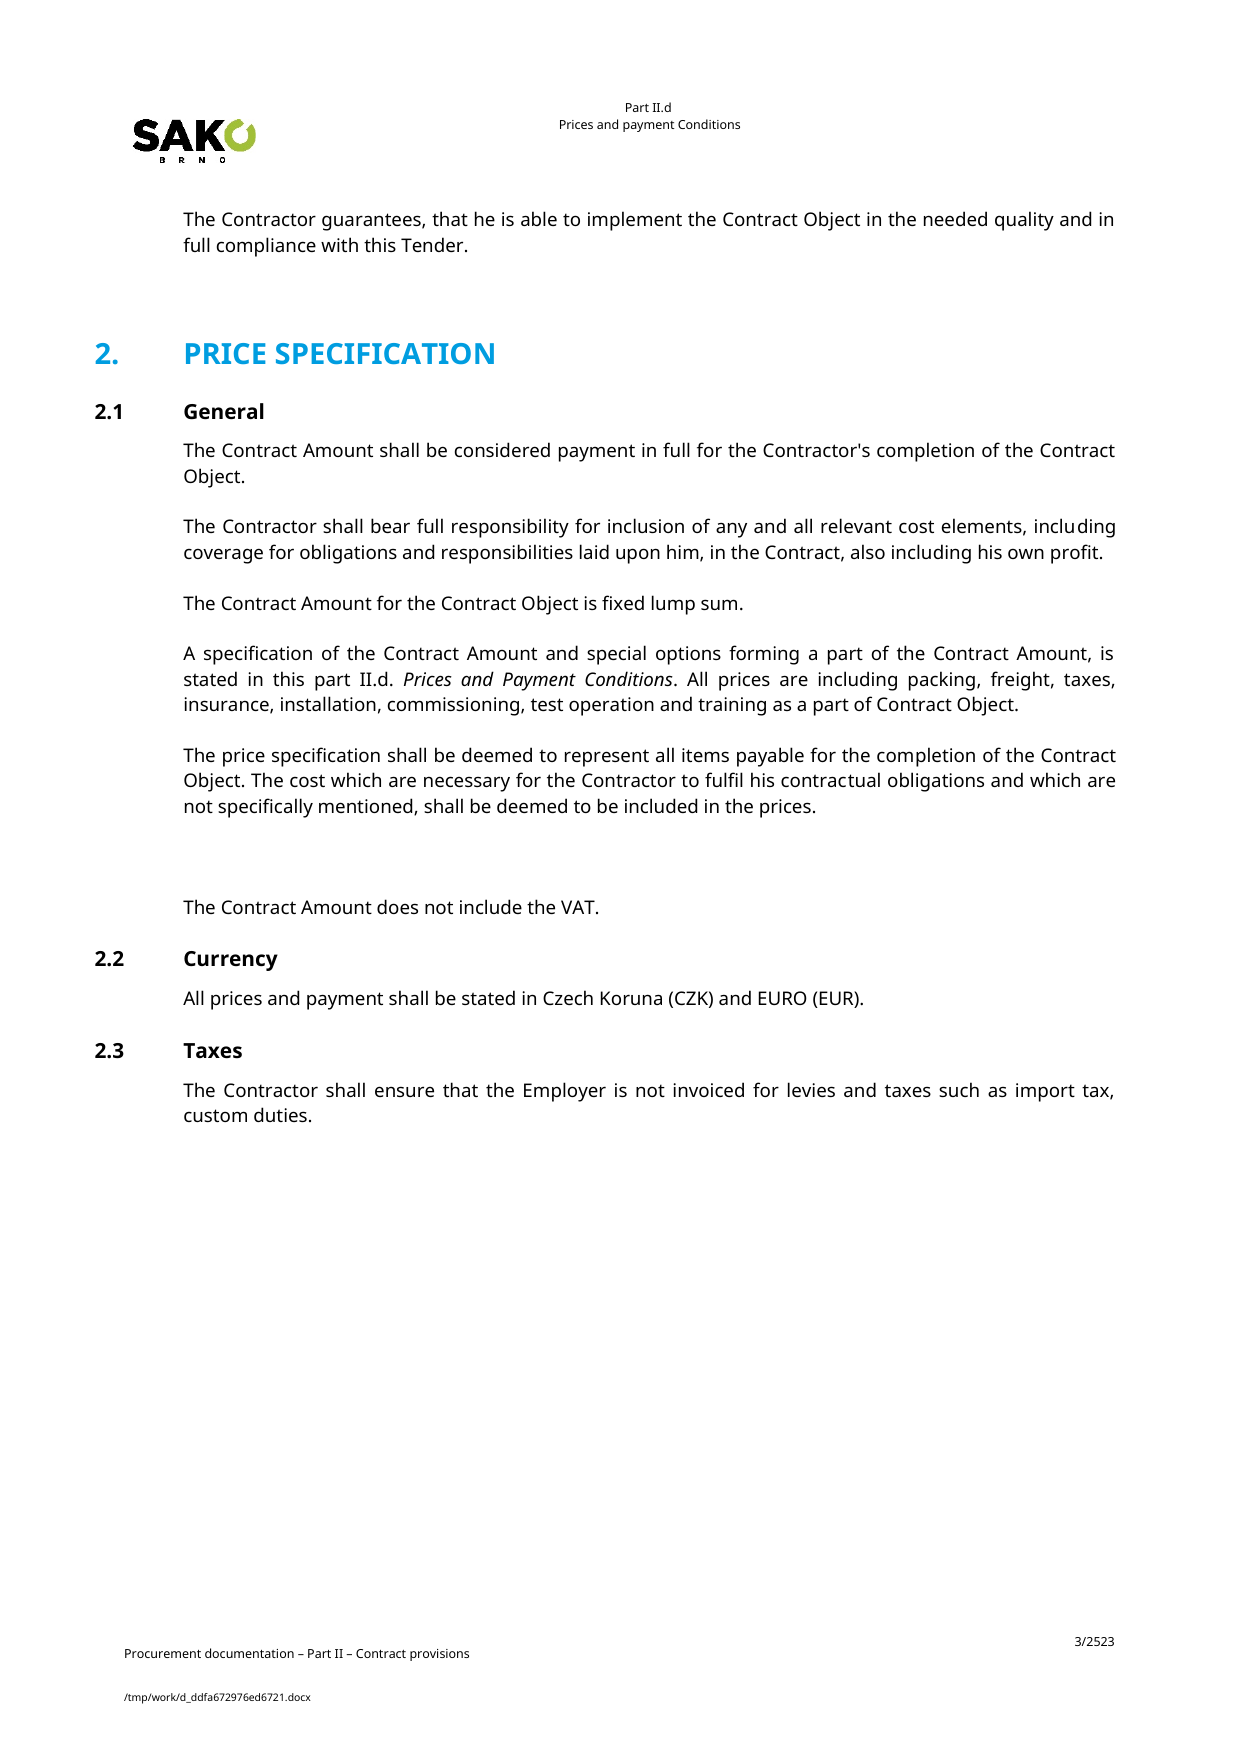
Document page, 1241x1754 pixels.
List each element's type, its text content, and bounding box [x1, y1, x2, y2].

text The Contract Amount shall be considered payment in full for the Contractor's completion of the Contract Object. [183, 438, 1116, 489]
text The Contractor shall bear full responsibility for inclusion of any and all relevant cost elements, including coverage for obligations and responsibilities laid upon him, in the Contract, also including his own profit. [183, 514, 1116, 565]
subtitle Taxes [94, 1036, 1116, 1064]
text The Contractor guarantees, that he is able to implement the Contract Object in the needed quality and in full compliance with this Tender. [183, 207, 1116, 258]
subtitle Currency [94, 944, 1116, 973]
text All prices and payment shall be stated in Czech Koruna (CZK) and EURO (EUR). [183, 986, 1116, 1011]
text A specification of the Contract Amount and special options forming a part of the Contract Amount, is stated in this part II.d. Prices and Payment Conditions. All prices are including packing, freight, taxes, insurance, installation, commissioning, test operation and training as a part of Contract Object. [183, 640, 1116, 717]
text The Contractor shall ensure that the Employer is not invoiced for levies and taxes such as import tax, custom duties. [183, 1077, 1116, 1128]
text The Contract Amount does not include the VAT. [183, 894, 1116, 919]
text The price specification shall be deemed to represent all items payable for the completion of the Contract Object. The cost which are necessary for the Contractor to fulfil his contractual obligations and which are not specifically mentioned, shall be deemed to be included in the prices. [183, 742, 1116, 818]
text The Contract Amount for the Contract Object is fixed lump sum. [183, 590, 1116, 615]
subtitle General [94, 397, 1116, 425]
picture [132, 119, 256, 163]
subtitle Price specification [94, 333, 1116, 373]
